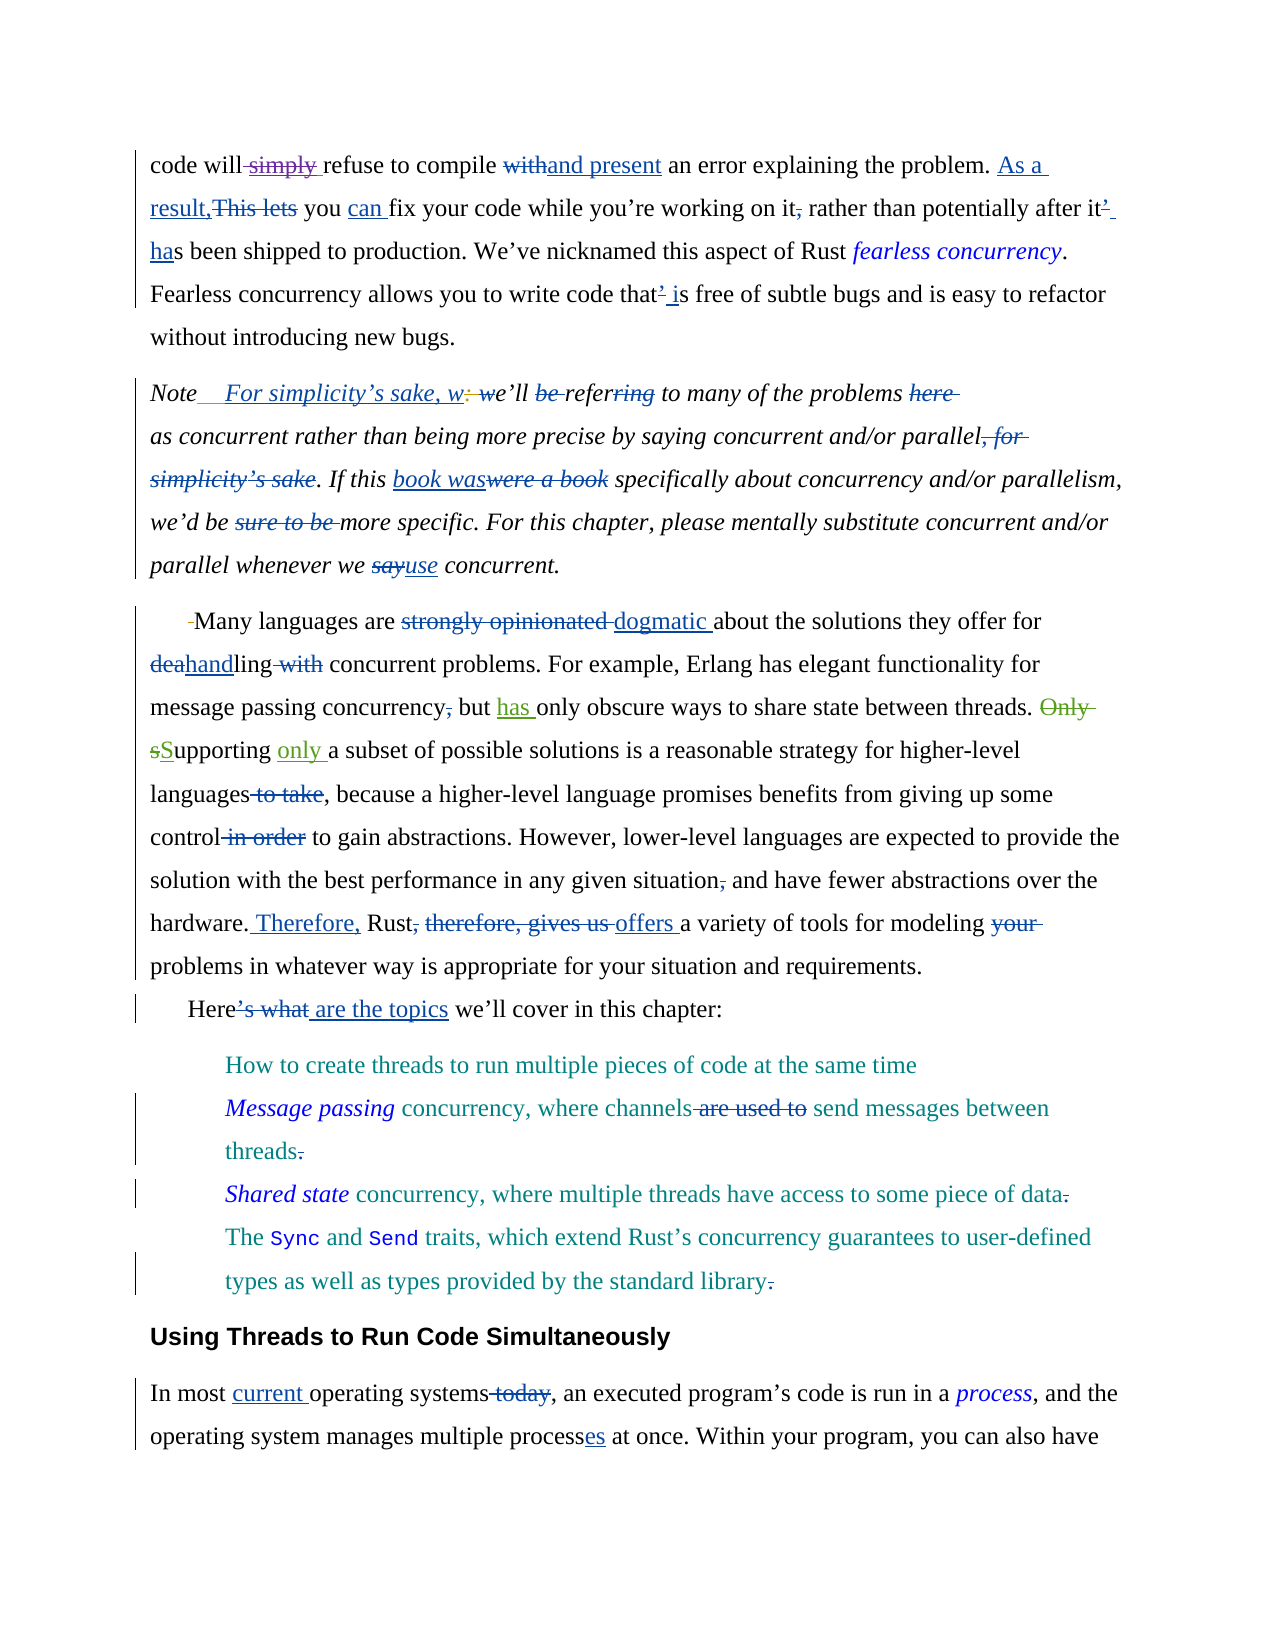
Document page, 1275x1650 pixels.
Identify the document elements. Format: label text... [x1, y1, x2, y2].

text Many languages are about the solutions they offer for ling concurrent problems. For example, Erlang has elegant functionality for message passing concurrency but only obscure ways to share state between threads. upporting a subset of possible solutions is a reasonable strategy for higher-level languages, because a higher-level language promises benefits from giving up some control to gain abstractions. However, lower-level languages are expected to provide the solution with the best performance in any given situation and have fewer abstractions over the hardware. Rust a variety of tools for modeling problems in whatever way is appropriate for your situation and requirements. [150, 606, 1125, 980]
text The Sync and Send traits, which extend Rust’s concurrency guarantees to user-defined types as well as types provided by the standard library [225, 1222, 1125, 1295]
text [150, 150, 1125, 351]
text Using Threads to Run Code Simultaneously [150, 1322, 1125, 1351]
text How to create threads to run multiple pieces of code at the same time [225, 1050, 1125, 1079]
text Shared state concurrency, where multiple threads have access to some piece of data [225, 1179, 1125, 1208]
text Message passing concurrency, where channels send messages between threads [225, 1093, 1125, 1165]
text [150, 1378, 1125, 1449]
text Notee’ll refer to many of the problems as concurrent rather than being more precise by saying concurrent and/or parallel. If this specifically about concurrency and/or parallelism, we’d be more specific. For this chapter, please mentally substitute concurrent and/or parallel whenever we concurrent. [150, 378, 1125, 579]
text Here we’ll cover in this chapter: [150, 994, 1125, 1023]
